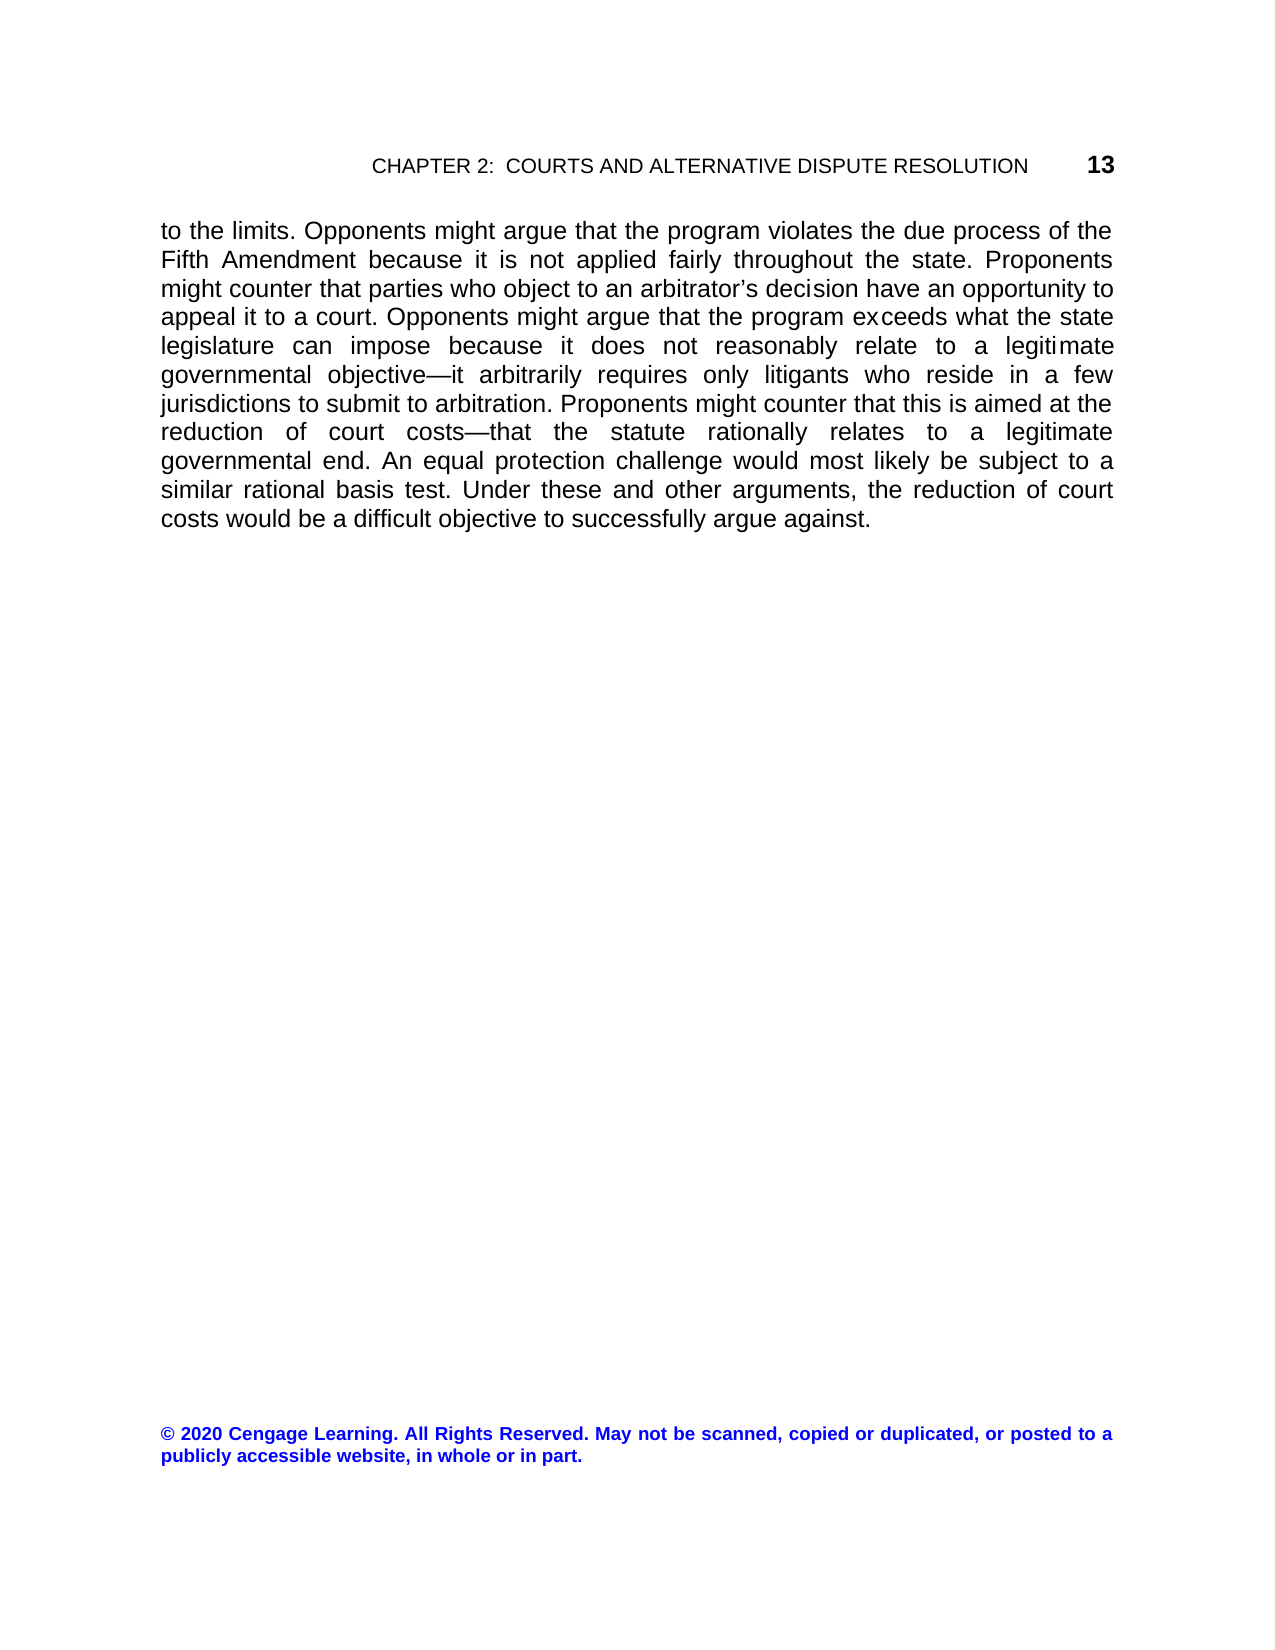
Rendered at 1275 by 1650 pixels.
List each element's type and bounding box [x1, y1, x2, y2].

text [161, 216, 1114, 532]
